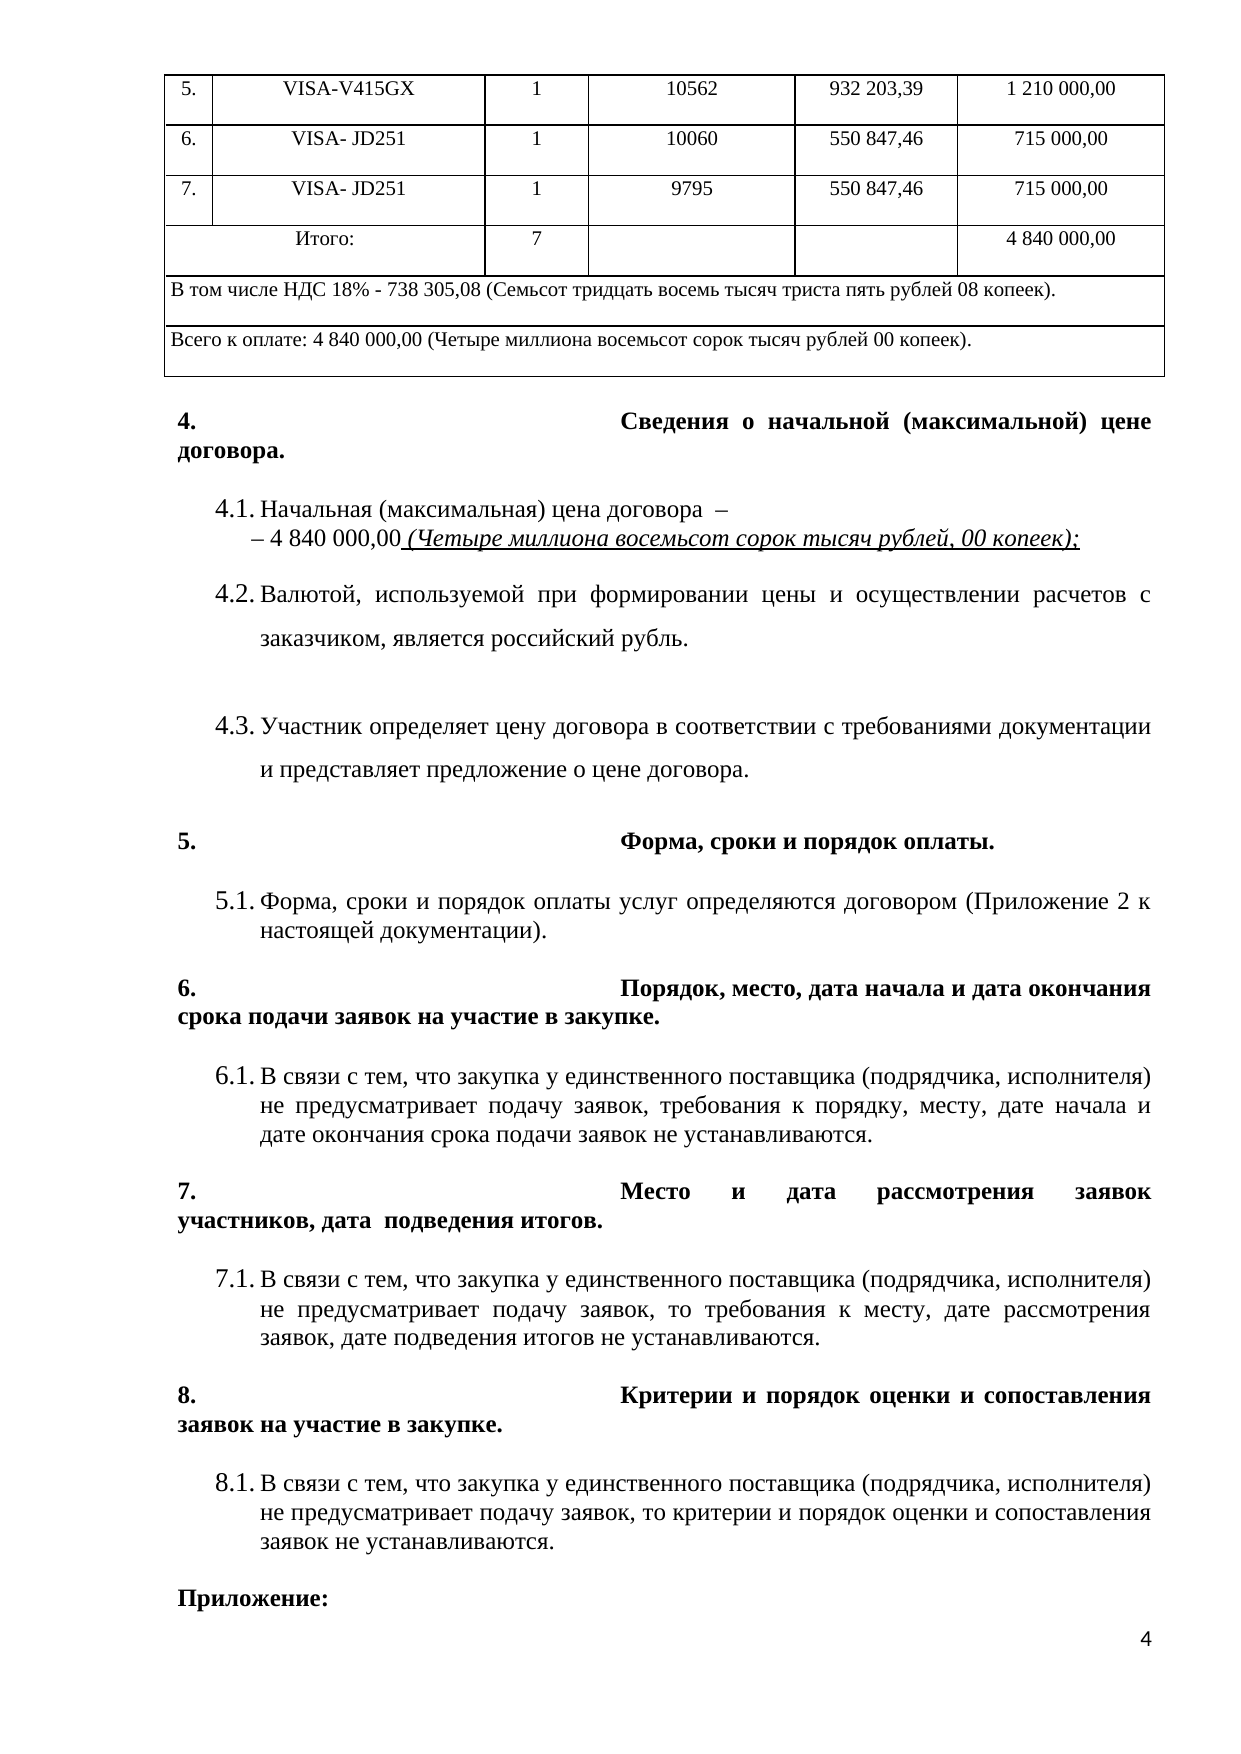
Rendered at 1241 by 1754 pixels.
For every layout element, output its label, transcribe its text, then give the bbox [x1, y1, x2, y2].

list Место и дата рассмотрения заявок участников, дата подведения итогов. [177, 1176, 1152, 1234]
table_cell 7. [165, 176, 212, 225]
table_cell 1 [486, 176, 588, 225]
table_cell VISA- JD251 [213, 176, 484, 225]
table_cell [589, 226, 794, 275]
table_cell 10562 [589, 76, 794, 124]
table_cell 6. [165, 125, 212, 174]
table_cell 7 [486, 226, 588, 275]
list Участник определяет цену договора в соответствии с требованиями документации и представляет предложение о цене договора. [215, 709, 1152, 783]
table_cell Всего к оплате: 4 840 000,00 (Четыре миллиона восемьсот сорок тысяч рублей 00 копеек). [165, 326, 1164, 376]
list Форма, сроки и порядок оплаты услуг определяются договором (Приложение 2 к настоящей документации). [215, 884, 1152, 944]
table_cell В том числе НДС 18% - 738 305,08 (Семьсот тридцать восемь тысяч триста пять рублей 08 копеек). [165, 276, 1164, 325]
table_cell 550 847,46 [796, 126, 957, 174]
list Порядок, место, дата начала и дата окончания срока подачи заявок на участие в закупке. [177, 973, 1152, 1030]
list В связи с тем, что закупка у единственного поставщика (подрядчика, исполнителя) не предусматривает подачу заявок, то критерии и порядок оценки и сопоставления заявок не устанавливаются. [215, 1466, 1152, 1555]
table_cell VISA-V415GX [213, 76, 484, 124]
table_cell 715 000,00 [958, 126, 1164, 174]
table_cell 5. [165, 76, 212, 124]
list В связи с тем, что закупка у единственного поставщика (подрядчика, исполнителя) не предусматривает подачу заявок, то требования к месту, дате рассмотрения заявок, дате подведения итогов не устанавливаются. [215, 1262, 1152, 1351]
table_cell [796, 226, 957, 275]
table_cell 4 840 000,00 [958, 226, 1164, 275]
table_cell 1 [486, 76, 588, 124]
table_cell 1 210 000,00 [958, 76, 1164, 124]
list Сведения о начальной (максимальной) цене договора. [177, 406, 1152, 463]
list Начальная (максимальная) цена договора – [215, 492, 1152, 523]
list Форма, сроки и порядок оплаты. [177, 826, 1152, 855]
table_cell 932 203,39 [796, 76, 957, 124]
list Критерии и порядок оценки и сопоставления заявок на участие в закупке. [177, 1380, 1152, 1437]
text – 4 840 000,00 (Четыре миллиона восемьсот сорок тысяч рублей, 00 копеек); [251, 523, 1152, 552]
table_cell 9795 [589, 176, 794, 225]
text Приложение: [177, 1583, 1152, 1612]
table_cell Итого: [165, 226, 484, 275]
table_cell 10060 [589, 126, 794, 174]
list В связи с тем, что закупка у единственного поставщика (подрядчика, исполнителя) не предусматривает подачу заявок, требования к порядку, месту, дате начала и дате окончания срока подачи заявок не устанавливаются. [215, 1059, 1152, 1147]
table_cell 1 [486, 126, 588, 174]
table_cell 550 847,46 [796, 176, 957, 225]
table_cell VISA- JD251 [213, 126, 484, 174]
list Валютой, используемой при формировании цены и осуществлении расчетов с заказчиком, является российский рубль. [215, 577, 1152, 652]
table_cell 715 000,00 [958, 176, 1164, 225]
